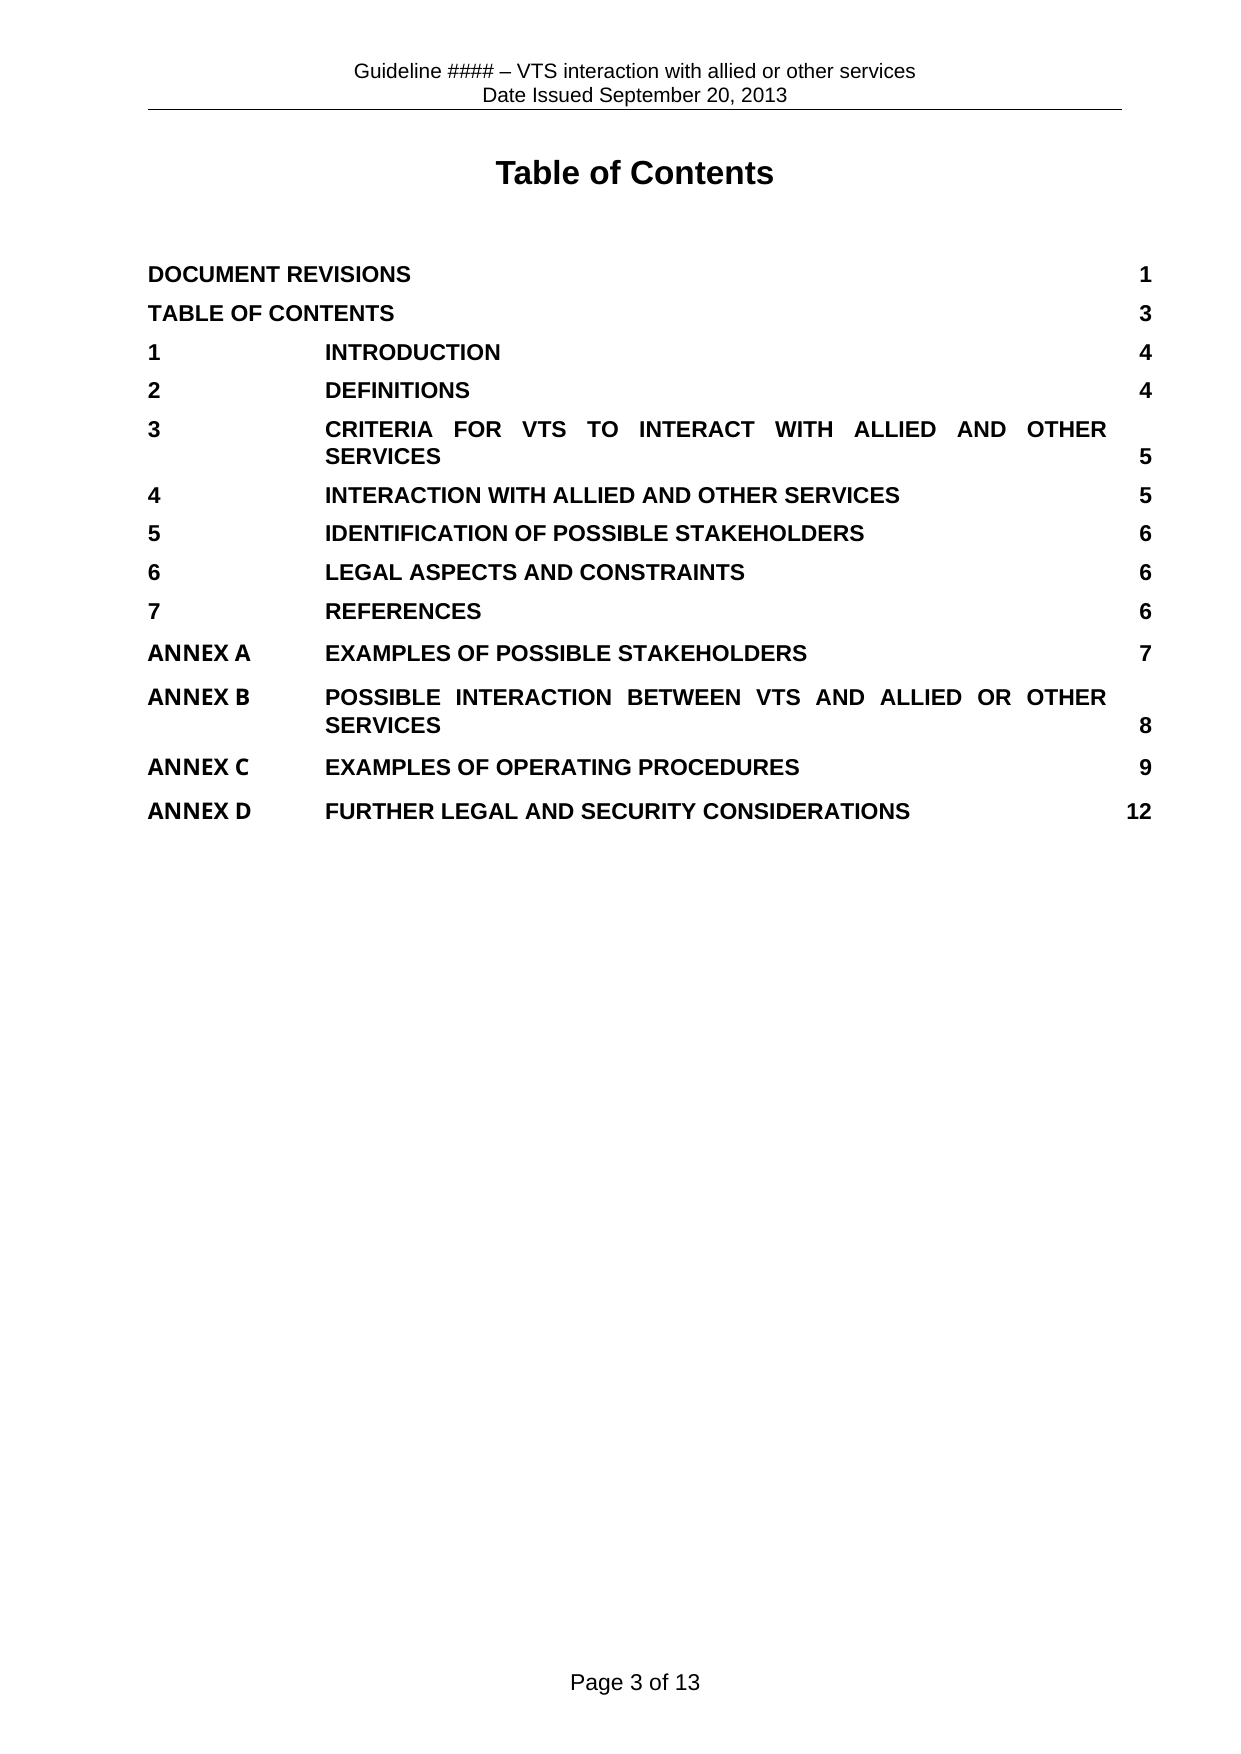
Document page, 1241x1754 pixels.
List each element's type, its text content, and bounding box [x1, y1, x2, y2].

text ANNEX B possible interaction between VTS and allied or other services 8 [148, 681, 1107, 738]
text Table of Contents 3 [148, 300, 1107, 326]
text 5 Identification of possible stakeholders 6 [148, 520, 1107, 547]
text Document Revisions 1 [148, 261, 1107, 287]
title Table of Contents [148, 153, 1122, 191]
text ANNEX D Further legal and security considerations 12 [148, 794, 1107, 826]
text 3 Criteria for VTS to interact with allied and other services 5 [148, 416, 1107, 469]
text 6 Legal aspects and constraints 6 [148, 559, 1107, 586]
text 4 interaction with Allied and other services 5 [148, 482, 1107, 508]
text 2 definitions 4 [148, 377, 1107, 404]
text ANNEX A Examples of possible stakeholders 7 [148, 637, 1107, 668]
text ANNEX C Examples of operating procedures 9 [148, 751, 1107, 782]
text 7 References 6 [148, 598, 1107, 624]
text 1 Introduction 4 [148, 339, 1107, 365]
